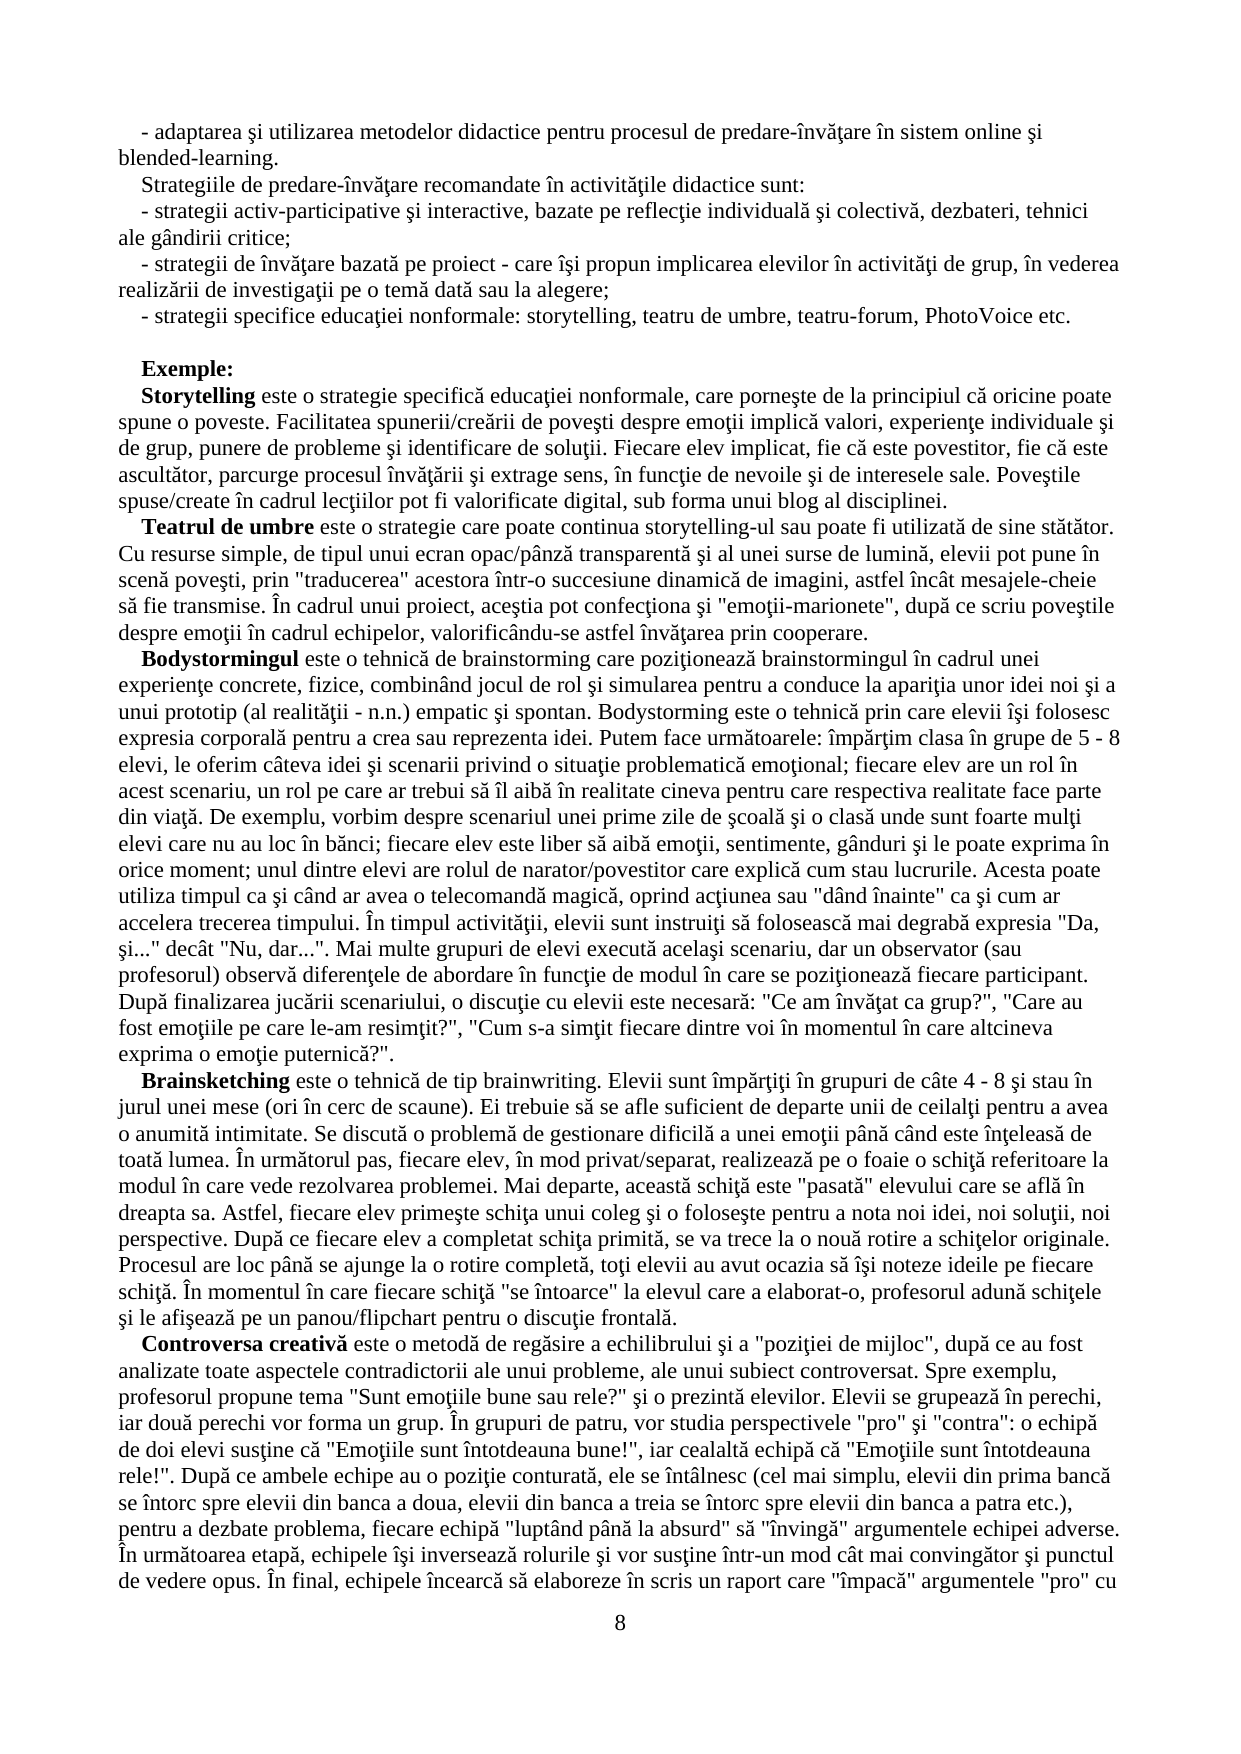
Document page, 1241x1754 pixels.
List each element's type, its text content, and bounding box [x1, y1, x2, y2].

text Storytelling este o strategie specifică educaţiei nonformale, care porneşte de la principiul că oricine poate spune o poveste. Facilitatea spunerii/creării de poveşti despre emoţii implică valori, experienţe individuale şi de grup, punere de probleme şi identificare de soluţii. Fiecare elev implicat, fie că este povestitor, fie că este ascultător, parcurge procesul învăţării şi extrage sens, în funcţie de nevoile şi de interesele sale. Poveştile spuse/create în cadrul lecţiilor pot fi valorificate digital, sub forma unui blog al disciplinei. [118, 382, 1122, 513]
text Teatrul de umbre este o strategie care poate continua storytelling-ul sau poate fi utilizată de sine stătător. Cu resurse simple, de tipul unui ecran opac/pânză transparentă şi al unei surse de lumină, elevii pot pune în scenă poveşti, prin "traducerea" acestora într-o succesiune dinamică de imagini, astfel încât mesajele-cheie să fie transmise. În cadrul unui proiect, aceştia pot confecţiona şi "emoţii-marionete", după ce scriu poveştile despre emoţii în cadrul echipelor, valorificându-se astfel învăţarea prin cooperare. [118, 513, 1122, 645]
text - strategii de învăţare bazată pe proiect - care îşi propun implicarea elevilor în activităţi de grup, în vederea realizării de investigaţii pe o temă dată sau la alegere; [118, 250, 1122, 303]
text Strategiile de predare-învăţare recomandate în activităţile didactice sunt: [118, 171, 1122, 197]
text Brainsketching este o tehnică de tip brainwriting. Elevii sunt împărţiţi în grupuri de câte 4 - 8 şi stau în jurul unei mese (ori în cerc de scaune). Ei trebuie să se afle suficient de departe unii de ceilalţi pentru a avea o anumită intimitate. Se discută o problemă de gestionare dificilă a unei emoţii până când este înţeleasă de toată lumea. În următorul pas, fiecare elev, în mod privat/separat, realizează pe o foaie o schiţă referitoare la modul în care vede rezolvarea problemei. Mai departe, această schiţă este "pasată" elevului care se află în dreapta sa. Astfel, fiecare elev primeşte schiţa unui coleg şi o foloseşte pentru a nota noi idei, noi soluţii, noi perspective. După ce fiecare elev a completat schiţa primită, se va trece la o nouă rotire a schiţelor originale. Procesul are loc până se ajunge la o rotire completă, toţi elevii au avut ocazia să îşi noteze ideile pe fiecare schiţă. În momentul în care fiecare schiţă "se întoarce" la elevul care a elaborat-o, profesorul adună schiţele şi le afişează pe un panou/flipchart pentru o discuţie frontală. [118, 1067, 1122, 1330]
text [118, 1330, 1122, 1594]
text - strategii activ-participative şi interactive, bazate pe reflecţie individuală şi colectivă, dezbateri, tehnici ale gândirii critice; [118, 197, 1122, 250]
text Bodystormingul este o tehnică de brainstorming care poziţionează brainstormingul în cadrul unei experienţe concrete, fizice, combinând jocul de rol şi simularea pentru a conduce la apariţia unor idei noi şi a unui prototip (al realităţii - n.n.) empatic şi spontan. Bodystorming este o tehnică prin care elevii îşi folosesc expresia corporală pentru a crea sau reprezenta idei. Putem face următoarele: împărţim clasa în grupe de 5 - 8 elevi, le oferim câteva idei şi scenarii privind o situaţie problematică emoţional; fiecare elev are un rol în acest scenariu, un rol pe care ar trebui să îl aibă în realitate cineva pentru care respectiva realitate face parte din viaţă. De exemplu, vorbim despre scenariul unei prime zile de şcoală şi o clasă unde sunt foarte mulţi elevi care nu au loc în bănci; fiecare elev este liber să aibă emoţii, sentimente, gânduri şi le poate exprima în orice moment; unul dintre elevi are rolul de narator/povestitor care explică cum stau lucrurile. Acesta poate utiliza timpul ca şi când ar avea o telecomandă magică, oprind acţiunea sau "dând înainte" ca şi cum ar accelera trecerea timpului. În timpul activităţii, elevii sunt instruiţi să folosească mai degrabă expresia "Da, şi..." decât "Nu, dar...". Mai multe grupuri de elevi execută acelaşi scenariu, dar un observator (sau profesorul) observă diferenţele de abordare în funcţie de modul în care se poziţionează fiecare participant. După finalizarea jucării scenariului, o discuţie cu elevii este necesară: "Ce am învăţat ca grup?", "Care au fost emoţiile pe care le-am resimţit?", "Cum s-a simţit fiecare dintre voi în momentul în care altcineva exprima o emoţie puternică?". [118, 645, 1122, 1067]
text - strategii specifice educaţiei nonformale: storytelling, teatru de umbre, teatru-forum, PhotoVoice etc. [118, 303, 1122, 329]
text - adaptarea şi utilizarea metodelor didactice pentru procesul de predare-învăţare în sistem online şi blended-learning. [118, 118, 1122, 171]
text Exemple: [118, 355, 1122, 382]
